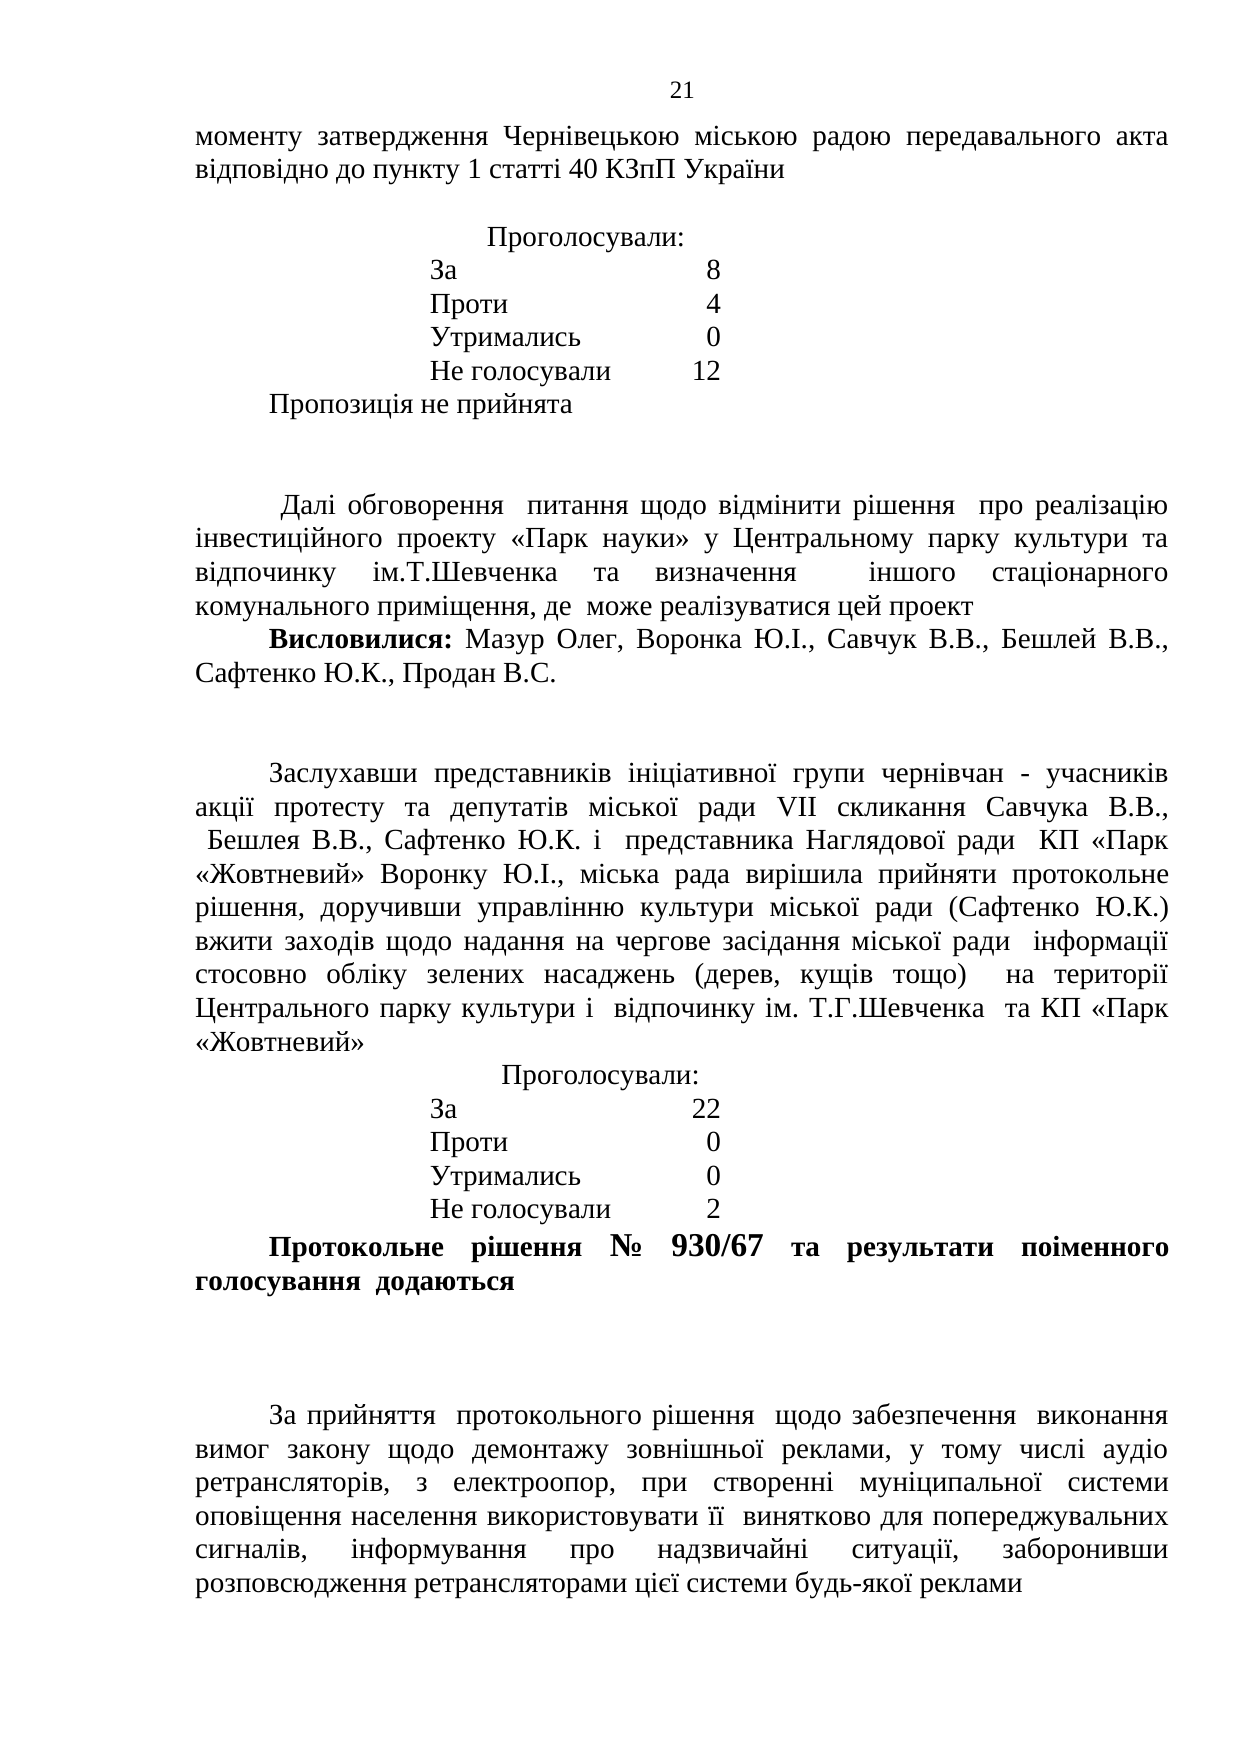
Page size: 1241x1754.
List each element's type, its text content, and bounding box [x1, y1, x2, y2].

text Заслухавши представників ініціативної групи чернівчан - учасників акції протесту та депутатів міської ради VІІ скликання Савчука В.В., Бешлея В.В., Сафтенко Ю.К. і представника Наглядової ради КП «Парк «Жовтневий» Воронку Ю.І., міська рада вирішила прийняти протокольне рішення, доручивши управлінню культури міської ради (Сафтенко Ю.К.) вжити заходів щодо надання на чергове засідання міської ради інформації стосовно обліку зелених насаджень (дерев, кущів тощо) на території Центрального парку культури і відпочинку ім. Т.Г.Шевченка та КП «Парк «Жовтневий» [195, 755, 1169, 1057]
table_header За [418, 1091, 680, 1124]
table_cell 2 [680, 1191, 768, 1225]
table_cell 0 [680, 1158, 768, 1191]
text Висловилися: Мазур Олег, Воронка Ю.І., Савчук В.В., Бешлей В.В., Сафтенко Ю.К., Продан В.С. [195, 621, 1169, 688]
table_cell 0 [680, 319, 768, 353]
table_cell Проти [418, 1124, 680, 1158]
table_header За [418, 252, 680, 286]
table_cell Проти [418, 286, 680, 319]
table_header 22 [680, 1091, 768, 1124]
table_cell Не голосували [418, 353, 680, 386]
text Проголосували: [195, 219, 1169, 252]
table_cell 12 [680, 353, 768, 386]
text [195, 118, 1169, 185]
text Проголосували: [195, 1057, 1169, 1091]
text Далі обговорення питання щодо відмінити рішення про реалізацію інвестиційного проекту «Парк науки» у Центральному парку культури та відпочинку ім.Т.Шевченка та визначення іншого стаціонарного комунального приміщення, де може реалізуватися цей проект [195, 487, 1169, 621]
table_cell Утримались [418, 1158, 680, 1191]
table_header 8 [680, 252, 768, 286]
table_cell Утримались [418, 319, 680, 353]
text Пропозиція не прийнята [195, 386, 1169, 420]
text За прийняття протокольного рішення щодо забезпечення виконання вимог закону щодо демонтажу зовнішньої реклами, у тому числі аудіо ретрансляторів, з електроопор, при створенні муніципальної системи оповіщення населення використовувати її винятково для попереджувальних сигналів, інформування про надзвичайні ситуації, заборонивши розповсюдження ретрансляторами цієї системи будь-якої реклами [195, 1397, 1169, 1599]
table_cell 0 [680, 1124, 768, 1158]
text Протокольне рішення № 930/67 та результати поіменного голосування додаються [195, 1225, 1169, 1297]
table_cell 4 [680, 286, 768, 319]
table_cell Не голосували [418, 1191, 680, 1225]
